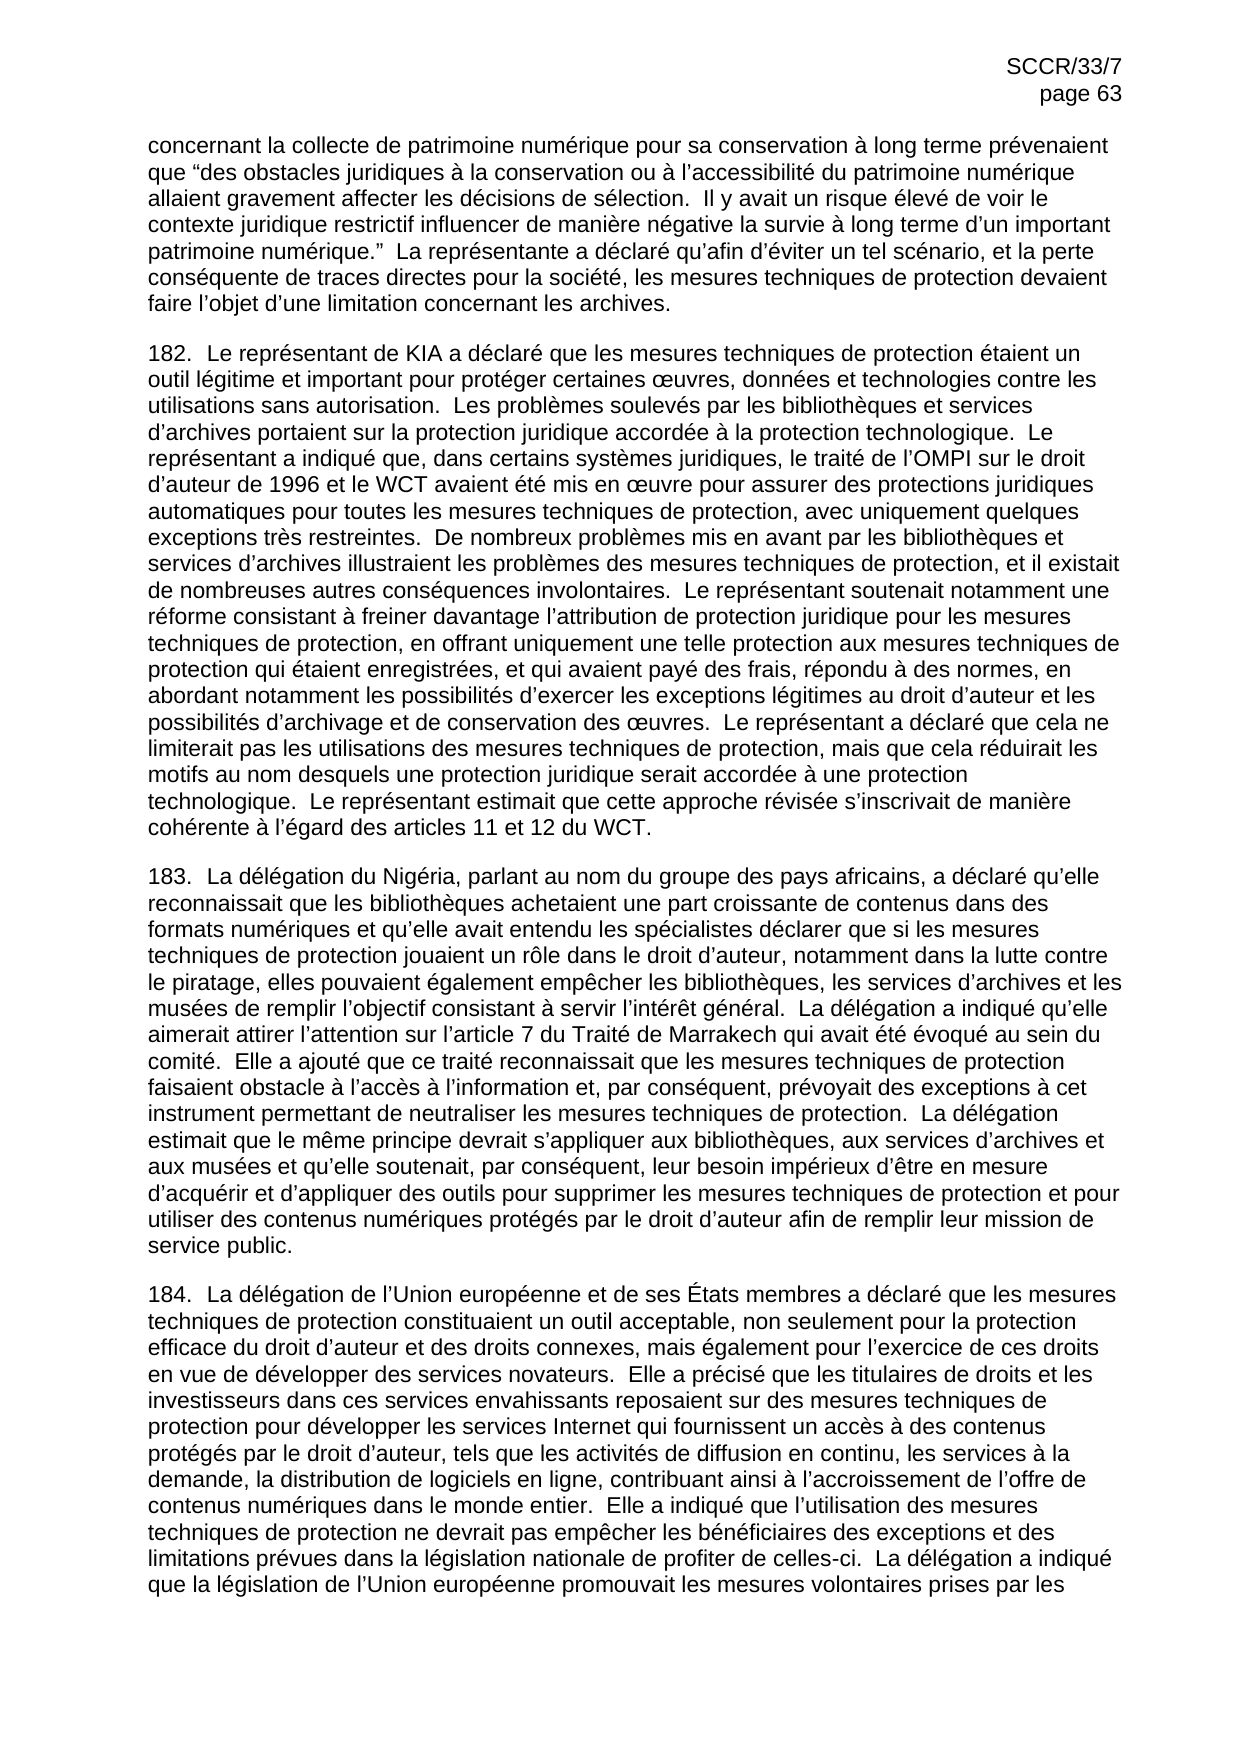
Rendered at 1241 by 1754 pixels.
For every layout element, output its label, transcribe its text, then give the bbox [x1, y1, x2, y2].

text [148, 1281, 1122, 1598]
text La délégation du Nigéria, parlant au nom du groupe des pays africains, a déclaré qu’elle reconnaissait que les bibliothèques achetaient une part croissante de contenus dans des formats numériques et qu’elle avait entendu les spécialistes déclarer que si les mesures techniques de protection jouaient un rôle dans le droit d’auteur, notamment dans la lutte contre le piratage, elles pouvaient également empêcher les bibliothèques, les services d’archives et les musées de remplir l’objectif consistant à servir l’intérêt général. La délégation a indiqué qu’elle aimerait attirer l’attention sur l’article 7 du Traité de Marrakech qui avait été évoqué au sein du comité. Elle a ajouté que ce traité reconnaissait que les mesures techniques de protection faisaient obstacle à l’accès à l’information et, par conséquent, prévoyait des exceptions à cet instrument permettant de neutraliser les mesures techniques de protection. La délégation estimait que le même principe devrait s’appliquer aux bibliothèques, aux services d’archives et aux musées et qu’elle soutenait, par conséquent, leur besoin impérieux d’être en mesure d’acquérir et d’appliquer des outils pour supprimer les mesures techniques de protection et pour utiliser des contenus numériques protégés par le droit d’auteur afin de remplir leur mission de service public. [148, 863, 1122, 1258]
text Le représentant de KIA a déclaré que les mesures techniques de protection étaient un outil légitime et important pour protéger certaines œuvres, données et technologies contre les utilisations sans autorisation. Les problèmes soulevés par les bibliothèques et services d’archives portaient sur la protection juridique accordée à la protection technologique. Le représentant a indiqué que, dans certains systèmes juridiques, le traité de l’OMPI sur le droit d’auteur de 1996 et le WCT avaient été mis en œuvre pour assurer des protections juridiques automatiques pour toutes les mesures techniques de protection, avec uniquement quelques exceptions très restreintes. De nombreux problèmes mis en avant par les bibliothèques et services d’archives illustraient les problèmes des mesures techniques de protection, et il existait de nombreuses autres conséquences involontaires. Le représentant soutenait notamment une réforme consistant à freiner davantage l’attribution de protection juridique pour les mesures techniques de protection, en offrant uniquement une telle protection aux mesures techniques de protection qui étaient enregistrées, et qui avaient payé des frais, répondu à des normes, en abordant notamment les possibilités d’exercer les exceptions légitimes au droit d’auteur et les possibilités d’archivage et de conservation des œuvres. Le représentant a déclaré que cela ne limiterait pas les utilisations des mesures techniques de protection, mais que cela réduirait les motifs au nom desquels une protection juridique serait accordée à une protection technologique. Le représentant estimait que cette approche révisée s’inscrivait de manière cohérente à l’égard des articles 11 et 12 du WCT. [148, 339, 1122, 840]
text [148, 132, 1122, 317]
